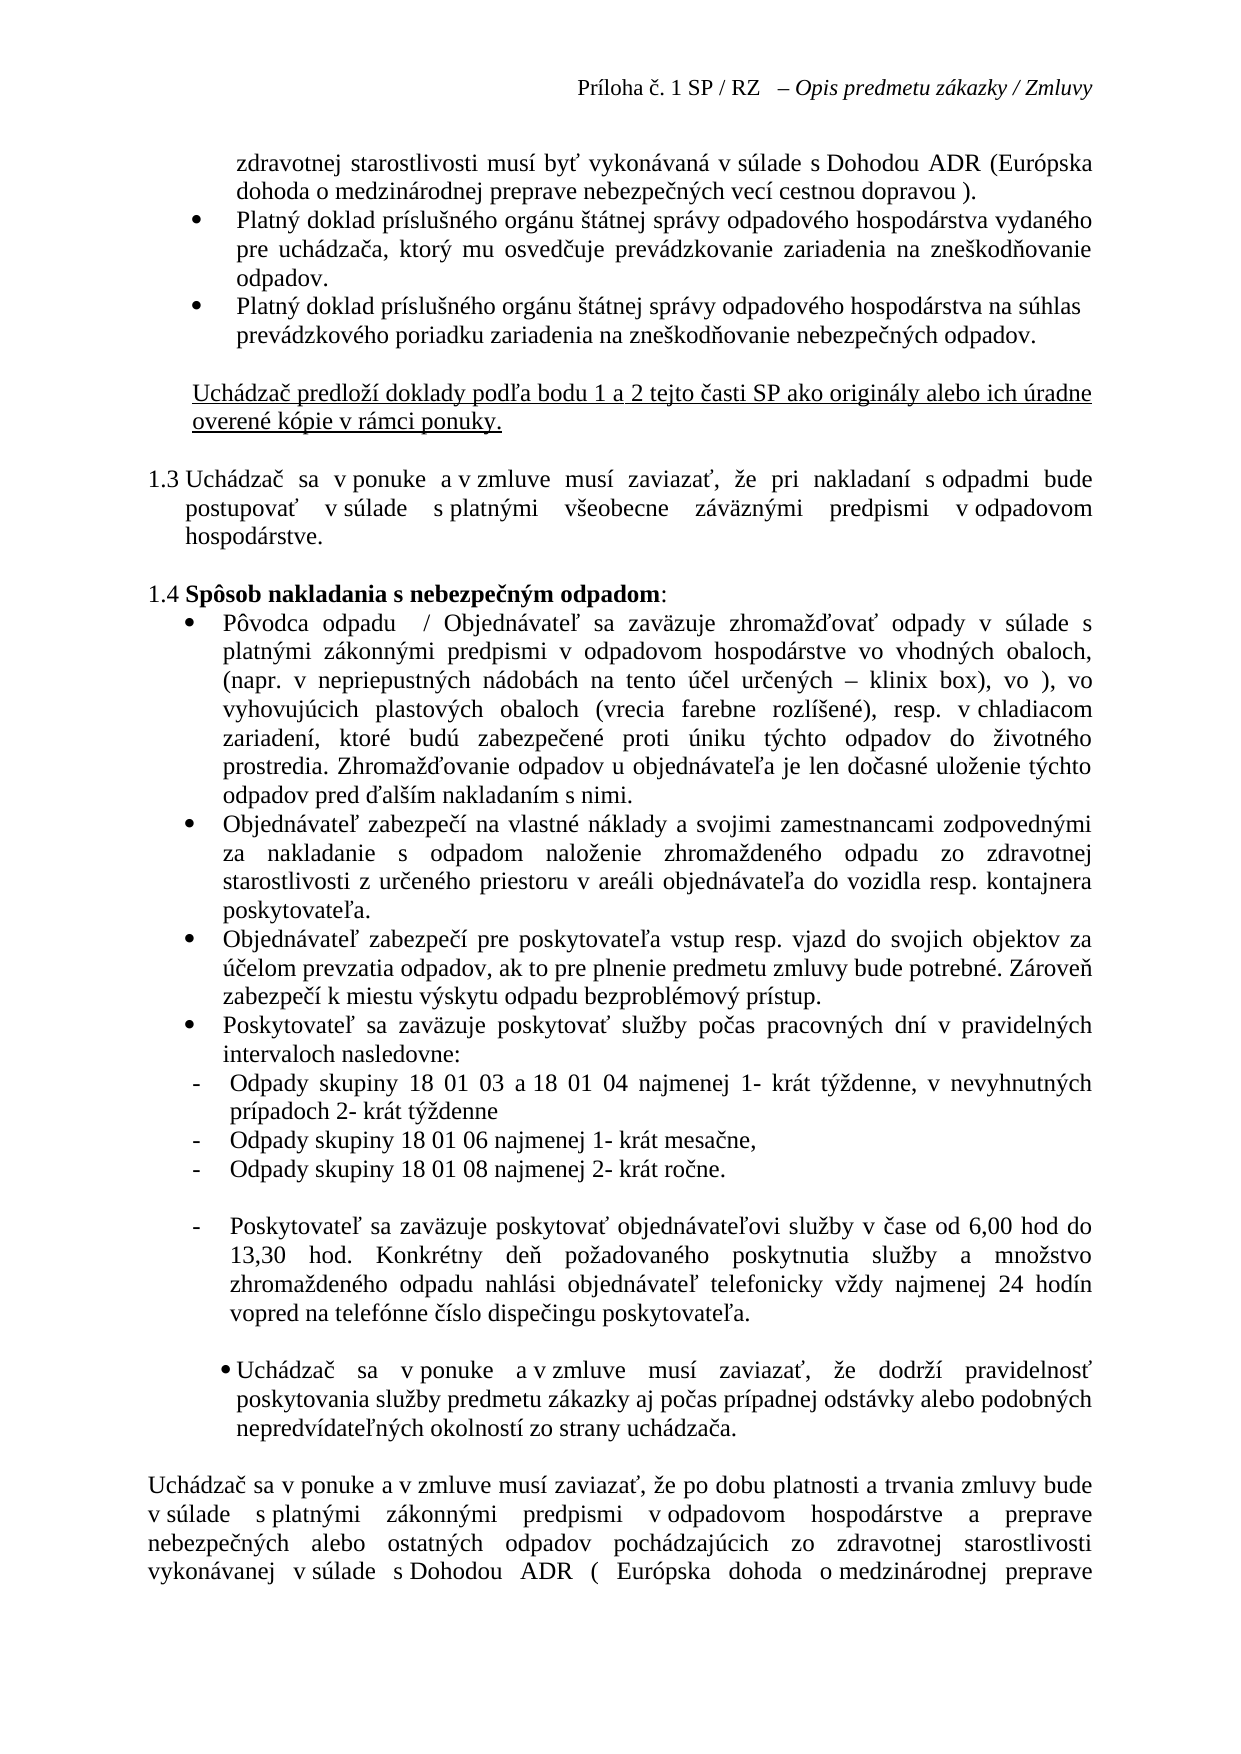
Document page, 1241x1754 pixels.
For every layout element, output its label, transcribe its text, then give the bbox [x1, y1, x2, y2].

list Odpady skupiny 18 01 08 najmenej 2- krát ročne. [192, 1154, 1093, 1183]
list Uchádzač sa v ponuke a v zmluve musí zaviazať, že pri nakladaní s odpadmi bude postupovať v súlade s platnými všeobecne záväznými predpismi v odpadovom hospodárstve. [148, 464, 1093, 550]
list Uchádzač sa v ponuke a v zmluve musí zaviazať, že dodrží pravidelnosť poskytovania služby predmetu zákazky aj počas prípadnej odstávky alebo podobných nepredvídateľných okolností zo strany uchádzača. [221, 1355, 1093, 1441]
list Platný doklad príslušného orgánu štátnej správy odpadového hospodárstva na súhlas [192, 291, 1093, 320]
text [148, 1470, 1093, 1585]
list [192, 148, 1093, 205]
list Spôsob nakladania s nebezpečným odpadom: [148, 579, 1093, 608]
list Objednávateľ zabezpečí pre poskytovateľa vstup resp. vjazd do svojich objektov za účelom prevzatia odpadov, ak to pre plnenie predmetu zmluvy bude potrebné. Zároveň zabezpečí k miestu výskytu odpadu bezproblémový prístup. [185, 924, 1093, 1010]
list Poskytovateľ sa zaväzuje poskytovať objednávateľovi služby v čase od 6,00 hod do 13,30 hod. Konkrétny deň požadovaného poskytnutia služby a množstvo zhromaždeného odpadu nahlási objednávateľ telefonicky vždy najmenej 24 hodín vopred na telefónne číslo dispečingu poskytovateľa. [192, 1211, 1093, 1326]
text prevádzkového poriadku zariadenia na zneškodňovanie nebezpečných odpadov. [236, 320, 1093, 349]
list Poskytovateľ sa zaväzuje poskytovať služby počas pracovných dní v pravidelných intervaloch nasledovne: [185, 1010, 1093, 1068]
text Uchádzač predloží doklady podľa bodu 1 a 2 tejto časti SP ako originály alebo ich úradne overené kópie v rámci ponuky. [192, 378, 1093, 435]
list Odpady skupiny 18 01 03 a 18 01 04 najmenej 1- krát týždenne, v nevyhnutných prípadoch 2- krát týždenne [192, 1068, 1093, 1125]
list Pôvodca odpadu / Objednávateľ sa zaväzuje zhromažďovať odpady v súlade s platnými zákonnými predpismi v odpadovom hospodárstve vo vhodných obaloch, (napr. v nepriepustných nádobách na tento účel určených – klinix box), vo ), vo vyhovujúcich plastových obaloch (vrecia farebne rozlíšené), resp. v chladiacom zariadení, ktoré budú zabezpečené proti úniku týchto odpadov do životného prostredia. Zhromažďovanie odpadov u objednávateľa je len dočasné uloženie týchto odpadov pred ďalším nakladaním s nimi. [185, 608, 1093, 809]
list Platný doklad príslušného orgánu štátnej správy odpadového hospodárstva vydaného pre uchádzača, ktorý mu osvedčuje prevádzkovanie zariadenia na zneškodňovanie odpadov. [192, 205, 1093, 291]
list Odpady skupiny 18 01 06 najmenej 1- krát mesačne, [192, 1125, 1093, 1154]
list Objednávateľ zabezpečí na vlastné náklady a svojimi zamestnancami zodpovednými za nakladanie s odpadom naloženie zhromaždeného odpadu zo zdravotnej starostlivosti z určeného priestoru v areáli objednávateľa do vozidla resp. kontajnera poskytovateľa. [185, 809, 1093, 924]
